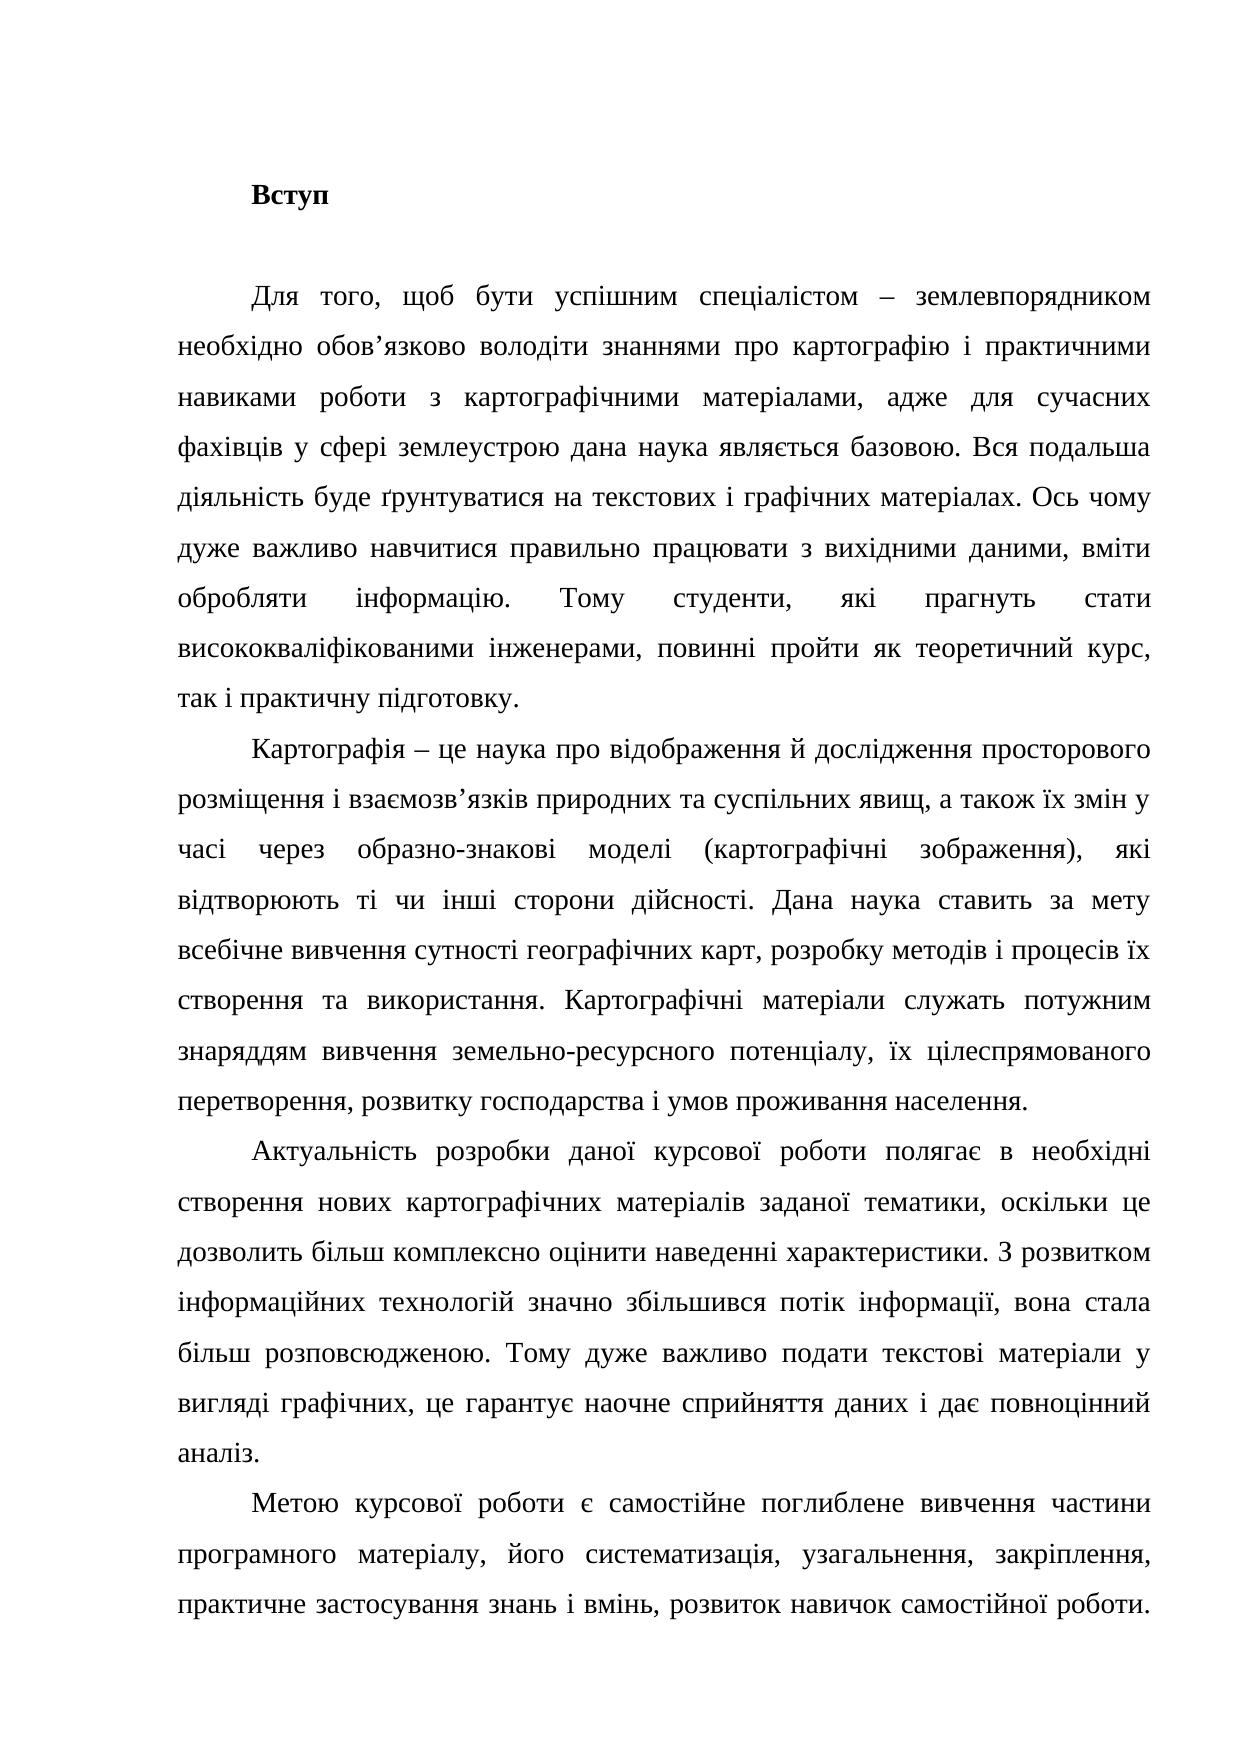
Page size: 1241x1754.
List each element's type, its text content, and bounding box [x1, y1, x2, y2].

text Для того, щоб бути успішним спеціалістом – землевпорядником необхідно обов’язково володіти знаннями про картографію і практичними навиками роботи з картографічними матеріалами, адже для сучасних фахівців у сфері землеустрою дана наука являється базовою. Вся подальша діяльність буде ґрунтуватися на текстових і графічних матеріалах. Ось чому дуже важливо навчитися правильно працювати з вихідними даними, вміти обробляти інформацію. Тому студенти, які прагнуть стати висококваліфікованими інженерами, повинні пройти як теоретичний курс, так і практичну підготовку. [177, 278, 1152, 714]
text Вступ [177, 177, 1152, 211]
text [177, 1486, 1152, 1620]
text Актуальність розробки даної курсової роботи полягає в необхідні створення нових картографічних матеріалів заданої тематики, оскільки це дозволить більш комплексно оцінити наведенні характеристики. З розвитком інформаційних технологій значно збільшився потік інформації, вона стала більш розповсюдженою. Тому дуже важливо подати текстові матеріали у вигляді графічних, це гарантує наочне сприйняття даних і дає повноцінний аналіз. [177, 1133, 1152, 1469]
text Картографія – це наука про відображення й дослідження просторового розміщення і взаємозв’язків природних та суспільних явищ, а також їх змін у часі через образно-знакові моделі (картографічні зображення), які відтворюють ті чи інші сторони дійсності. Дана наука ставить за мету всебічне вивчення сутності географічних карт, розробку методів і процесів їх створення та використання. Картографічні матеріали служать потужним знаряддям вивчення земельно-ресурсного потенціалу, їх цілеспрямованого перетворення, розвитку господарства і умов проживання населення. [177, 731, 1152, 1117]
